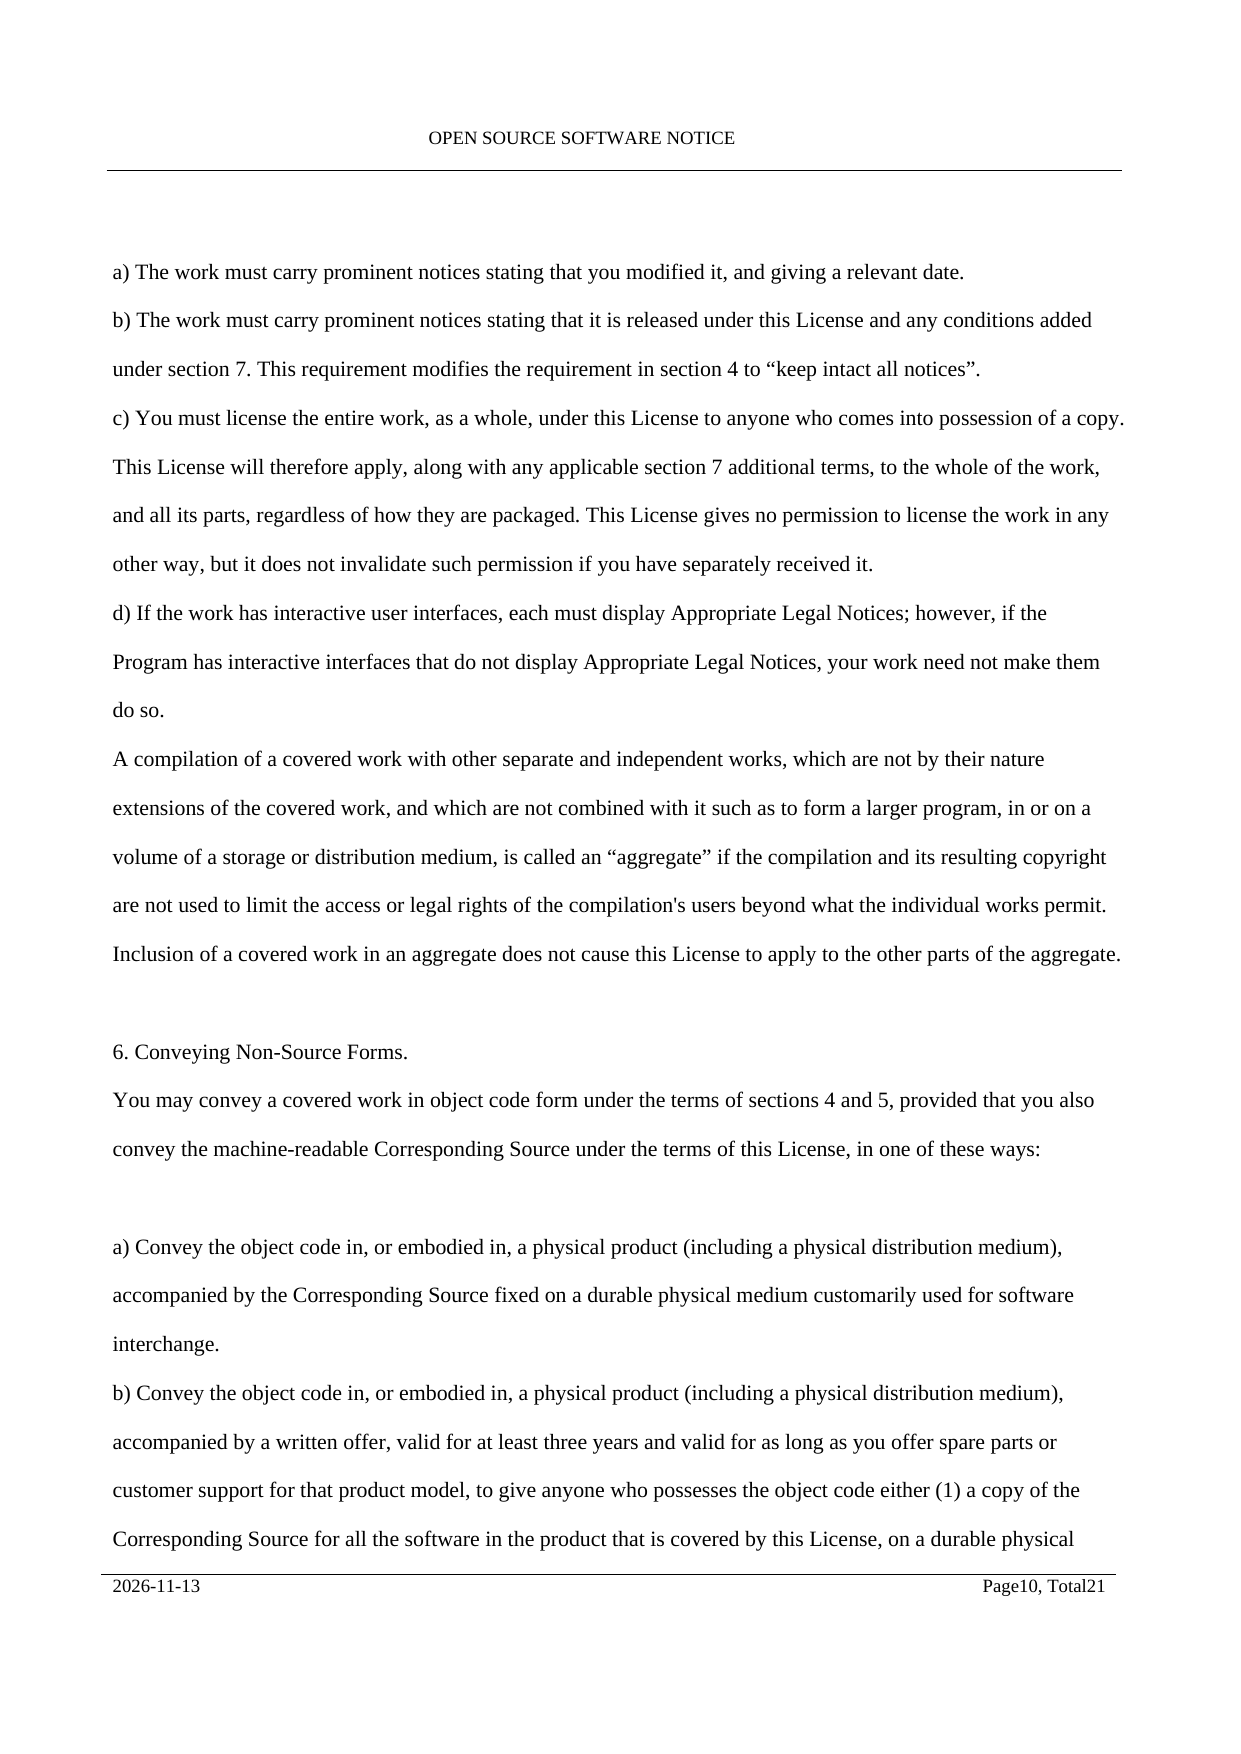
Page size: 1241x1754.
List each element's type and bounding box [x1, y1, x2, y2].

text [112, 206, 1128, 1555]
